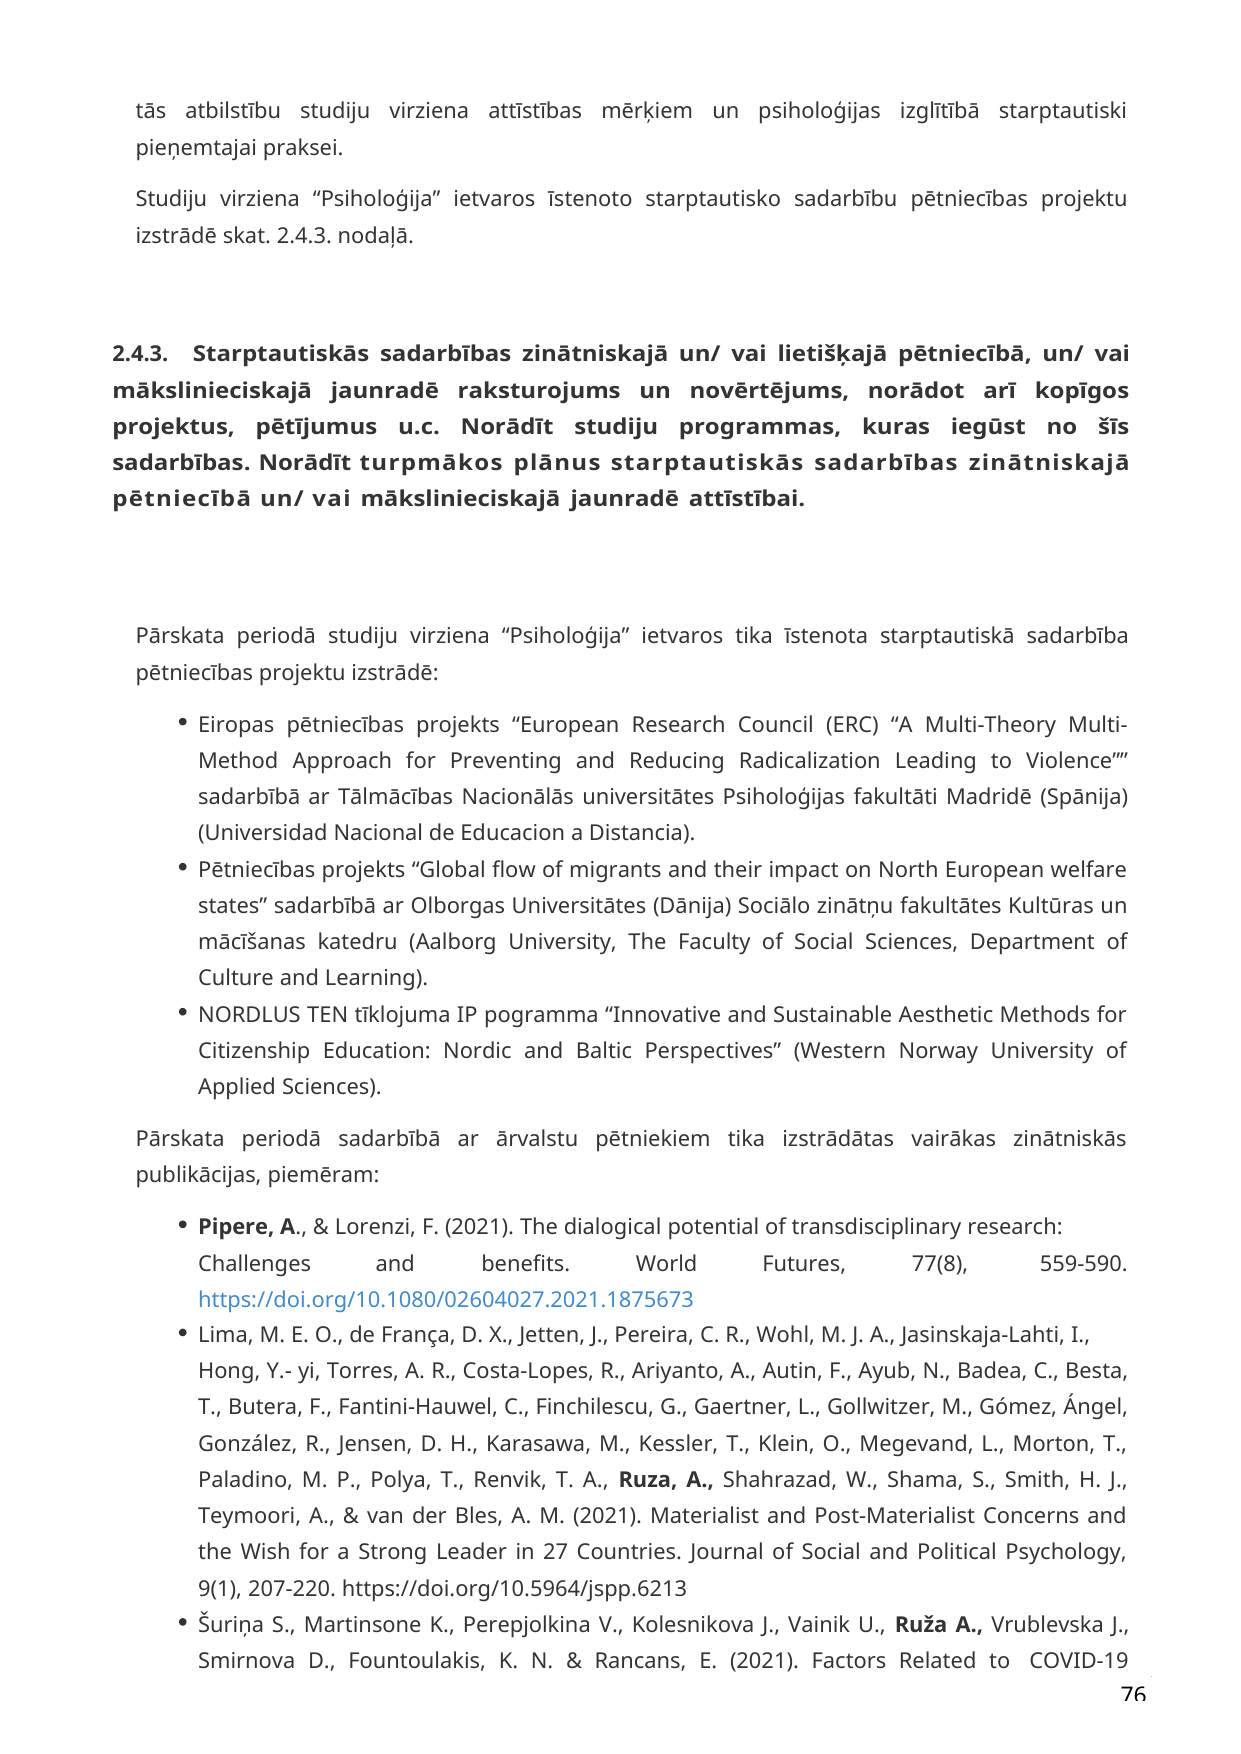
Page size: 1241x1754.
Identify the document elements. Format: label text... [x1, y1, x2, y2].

text Pipere, A., & Lorenzi, F. (2021). The dialogical potential of transdisciplinary research: Challenges and beneﬁts. World Futures, 77(8), 559-590. [198, 1211, 1128, 1277]
text Pārskata periodā studiju virziena “Psiholoģija” ietvaros tika īstenota starptautiskā sadarbība pētniecības projektu izstrādē: [135, 620, 1129, 686]
text Hong, Y.- yi, Torres, A. R., Costa-Lopes, R., Ariyanto, A., Autin, F., Ayub, N., Badea, C., Besta, T., Butera, F., Fantini-Hauwel, C., Finchilescu, G., Gaertner, L., Gollwitzer, M., Gómez, Ángel, González, R., Jensen, D. H., Karasawa, M., Kessler, T., Klein, O., Megevand, L., Morton, T., Paladino, M. P., Polya, T., Renvik, T. A., Ruza, A., Shahrazad, W., Shama, S., Smith, H. J., Teymoori, A., & van der Bles, A. M. (2021). Materialist and Post-Materialist Concerns and the Wish for a Strong Leader in 27 Countries. Journal of Social and Political Psychology, 9(1), 207-220. https://doi.org/10.5964/jspp.6213 [198, 1355, 1128, 1602]
text Studiju virziena “Psiholoģija” ietvaros īstenoto starptautisko sadarbību pētniecības projektu izstrādē skat. 2.4.3. nodaļā. [135, 183, 1128, 249]
subtitle Starptautiskās sadarbības zinātniskajā un/ vai lietišķajā pētniecībā, un/ vai mākslinieciskajā jaunradē raksturojums un novērtējums, norādot arī kopīgos projektus, pētījumus u.c. Norādīt studiju programmas, kuras iegūst no šīs sadarbības. Norādīt turpmākos plānus starptautiskās sadarbības zinātniskajā pētniecībā un/ vai mākslinieciskajā jaunradē attīstībai. [112, 338, 1130, 513]
text Pārskata periodā sadarbībā ar ārvalstu pētniekiem tika izstrādātas vairākas zinātniskās publikācijas, piemēram: [135, 1123, 1128, 1189]
text Lima, M. E. O., de França, D. X., Jetten, J., Pereira, C. R., Wohl, M. J. A., Jasinskaja-Lahti, I., [198, 1319, 1163, 1349]
text https://doi.org/10.1080/02604027.2021.1875673 [198, 1284, 1163, 1313]
text Pētniecības projekts “Global ﬂow of migrants and their impact on North European welfare states” sadarbībā ar Olborgas Universitātes (Dānija) Sociālo zinātņu fakultātes Kultūras un mācīšanas katedru (Aalborg University, The Faculty of Social Sciences, Department of Culture and Learning). [198, 854, 1128, 992]
text NORDLUS TEN tīklojuma IP pogramma “Innovative and Sustainable Aesthetic Methods for Citizenship Education: Nordic and Baltic Perspectives” (Western Norway University of Applied Sciences). [198, 999, 1128, 1101]
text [198, 1609, 1129, 1675]
text tās atbilstību studiju virziena attīstības mērķiem un psiholoģijas izglītībā starptautiski pieņemtajai praksei. [135, 95, 1128, 161]
text Eiropas pētniecības projekts “European Research Council (ERC) “A Multi-Theory Multi-Method Approach for Preventing and Reducing Radicalization Leading to Violence”” sadarbībā ar Tālmācības Nacionālās universitātes Psiholoģijas fakultāti Madridē (Spānija) (Universidad Nacional de Educacion a Distancia). [198, 708, 1129, 847]
